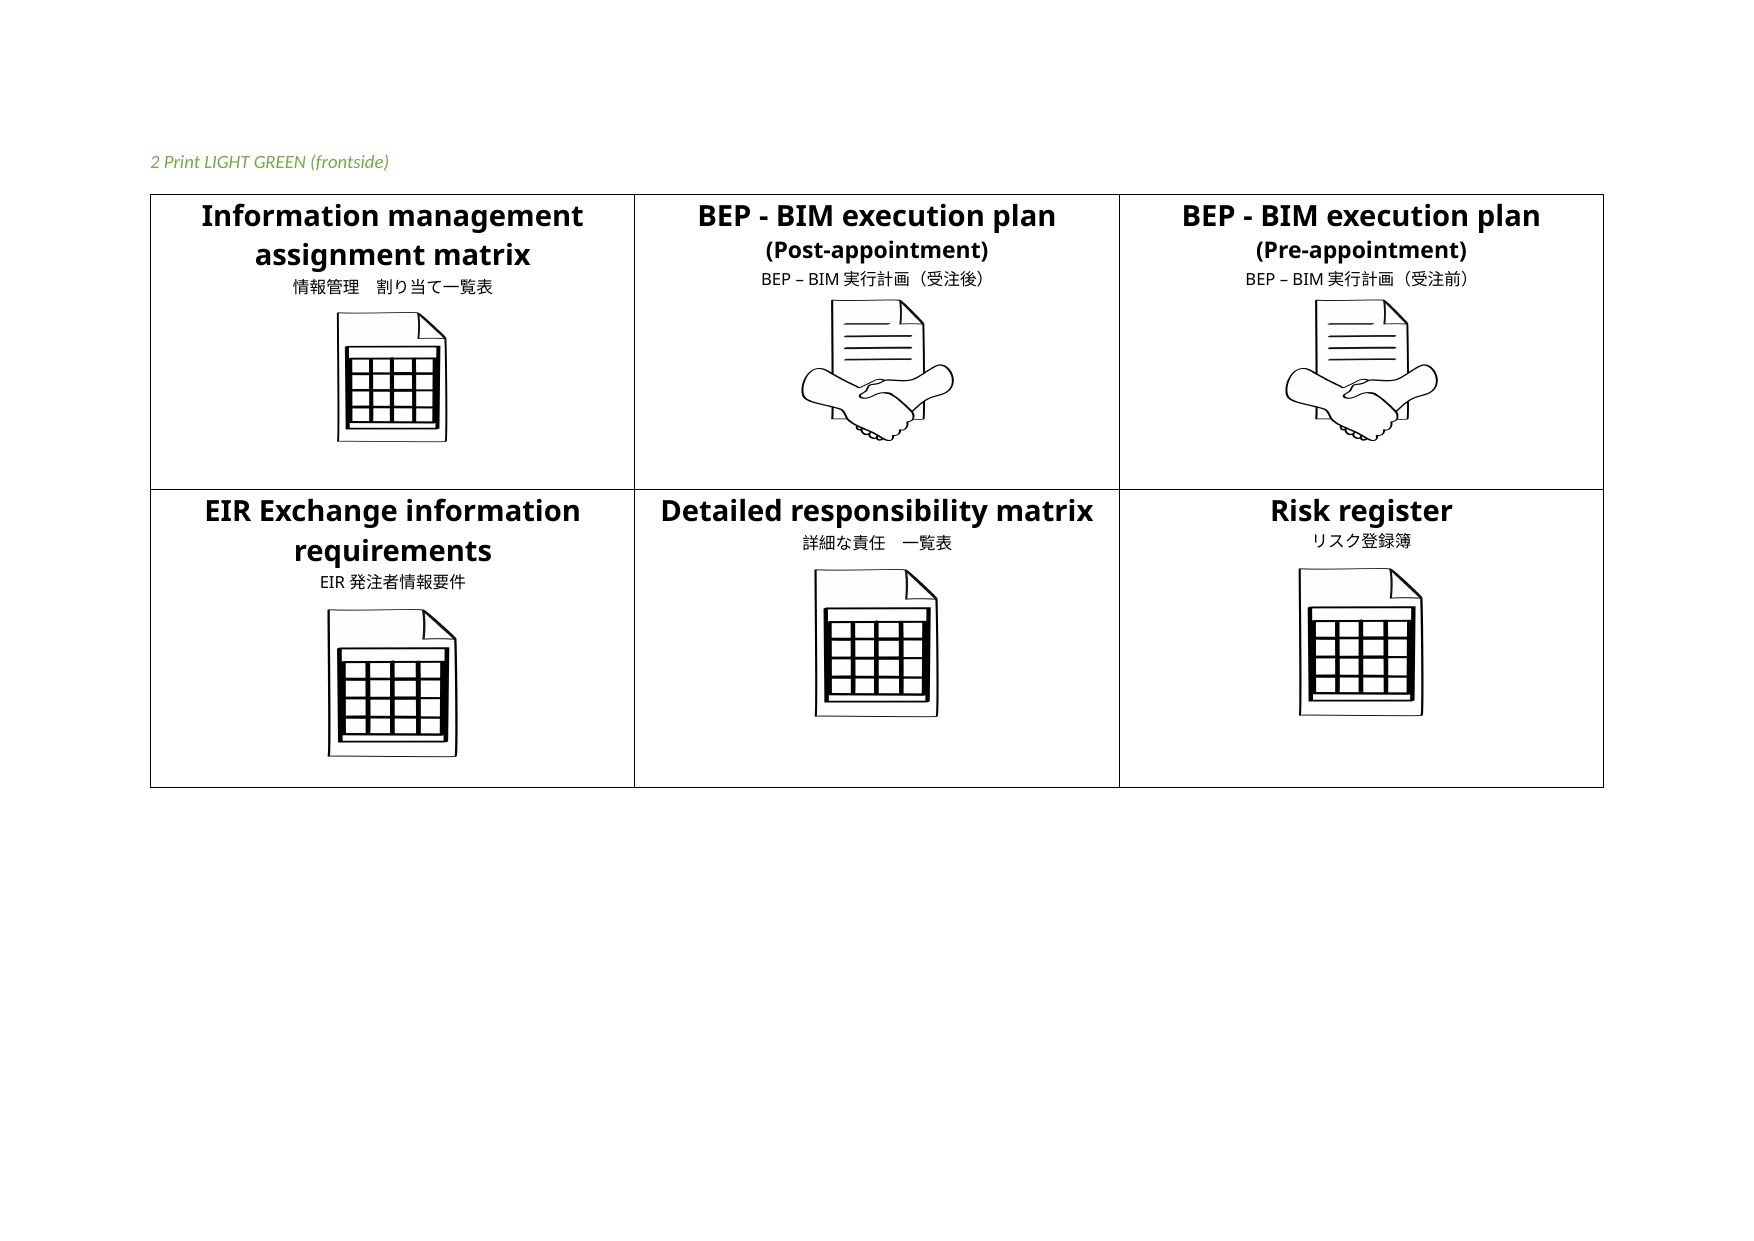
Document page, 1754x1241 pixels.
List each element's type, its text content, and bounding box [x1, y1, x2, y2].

picture [1283, 290, 1439, 445]
table_header BEP - BIM execution plan (Pre-appointment) BEP – BIM実行計画（受注前） [1120, 195, 1603, 489]
picture [1275, 552, 1448, 725]
picture [303, 593, 483, 766]
table_cell Detailed responsibility matrix 詳細な責任 一覧表 [635, 490, 1119, 787]
table_cell EIR Exchange information requirements EIR 発注者情報要件 [151, 490, 634, 787]
table_header Information management assignment matrix 情報管理 割り当て一覧表 [151, 195, 634, 489]
picture [791, 554, 963, 726]
text 2 Print LIGHT GREEN (frontside) [150, 150, 1604, 173]
picture [316, 298, 469, 450]
picture [799, 290, 955, 445]
table_cell Risk register リスク登録簿 [1120, 490, 1603, 787]
table_header BEP - BIM execution plan (Post-appointment) BEP – BIM実行計画（受注後） [635, 195, 1119, 489]
